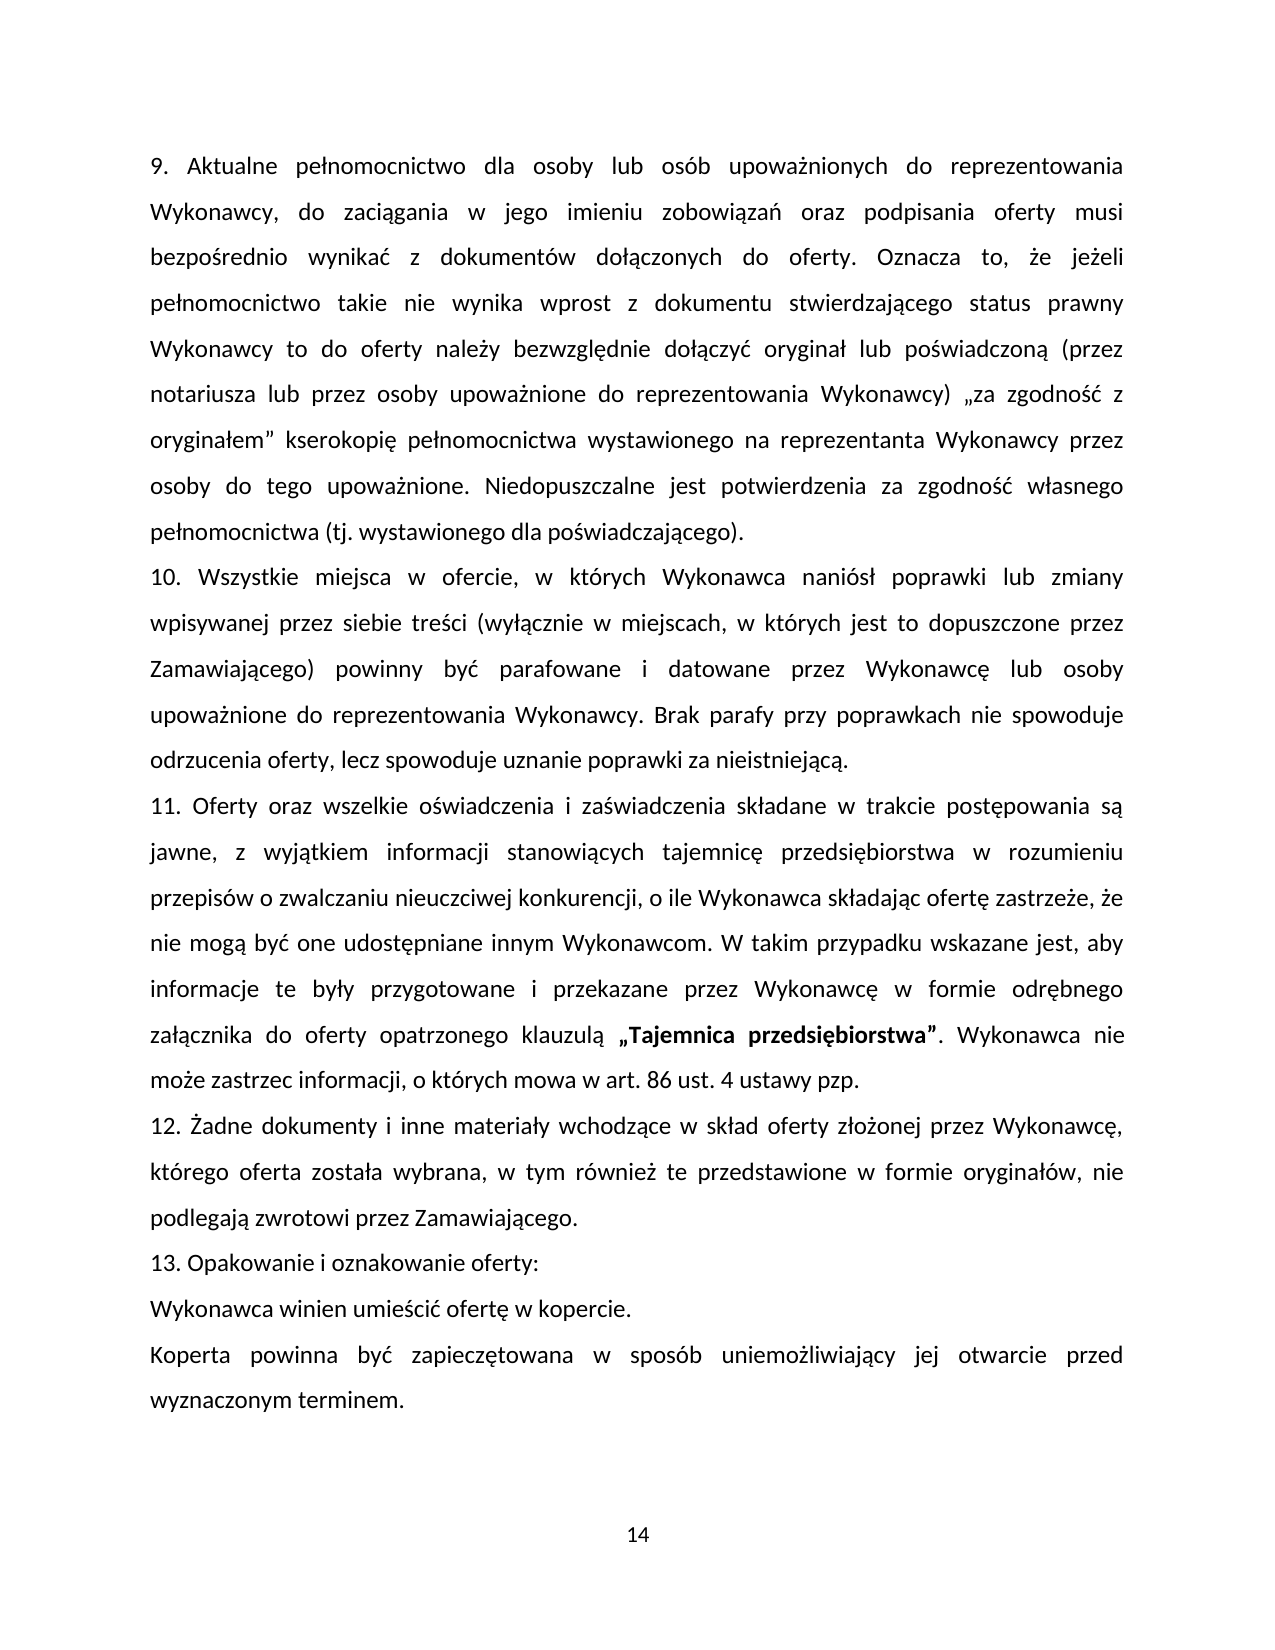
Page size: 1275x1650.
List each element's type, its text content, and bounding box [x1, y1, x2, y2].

text Wykonawca winien umieścić ofertę w kopercie. [150, 1293, 1125, 1324]
text 9. Aktualne pełnomocnictwo dla osoby lub osób upoważnionych do reprezentowania Wykonawcy, do zaciągania w jego imieniu zobowiązań oraz podpisania oferty musi bezpośrednio wynikać z dokumentów dołączonych do oferty. Oznacza to, że jeżeli pełnomocnictwo takie nie wynika wprost z dokumentu stwierdzającego status prawny Wykonawcy to do oferty należy bezwzględnie dołączyć oryginał lub poświadczoną (przez notariusza lub przez osoby upoważnione do reprezentowania Wykonawcy) „za zgodność z oryginałem” kserokopię pełnomocnictwa wystawionego na reprezentanta Wykonawcy przez osoby do tego upoważnione. Niedopuszczalne jest potwierdzenia za zgodność własnego pełnomocnictwa (tj. wystawionego dla poświadczającego). [150, 150, 1125, 546]
text 12. Żadne dokumenty i inne materiały wchodzące w skład oferty złożonej przez Wykonawcę, którego oferta została wybrana, w tym również te przedstawione w formie oryginałów, nie podlegają zwrotowi przez Zamawiającego. [150, 1110, 1125, 1232]
text Koperta powinna być zapieczętowana w sposób uniemożliwiający jej otwarcie przed wyznaczonym terminem. [150, 1339, 1125, 1415]
text 11. Oferty oraz wszelkie oświadczenia i zaświadczenia składane w trakcie postępowania są jawne, z wyjątkiem informacji stanowiących tajemnicę przedsiębiorstwa w rozumieniu przepisów o zwalczaniu nieuczciwej konkurencji, o ile Wykonawca składając ofertę zastrzeże, że nie mogą być one udostępniane innym Wykonawcom. W takim przypadku wskazane jest, aby informacje te były przygotowane i przekazane przez Wykonawcę w formie odrębnego załącznika do oferty opatrzonego klauzulą „Tajemnica przedsiębiorstwa”. Wykonawca nie może zastrzec informacji, o których mowa w art. 86 ust. 4 ustawy pzp. [150, 790, 1125, 1095]
text 13. Opakowanie i oznakowanie oferty: [150, 1247, 1125, 1278]
text 10. Wszystkie miejsca w ofercie, w których Wykonawca naniósł poprawki lub zmiany wpisywanej przez siebie treści (wyłącznie w miejscach, w których jest to dopuszczone przez Zamawiającego) powinny być parafowane i datowane przez Wykonawcę lub osoby upoważnione do reprezentowania Wykonawcy. Brak parafy przy poprawkach nie spowoduje odrzucenia oferty, lecz spowoduje uznanie poprawki za nieistniejącą. [150, 562, 1125, 775]
